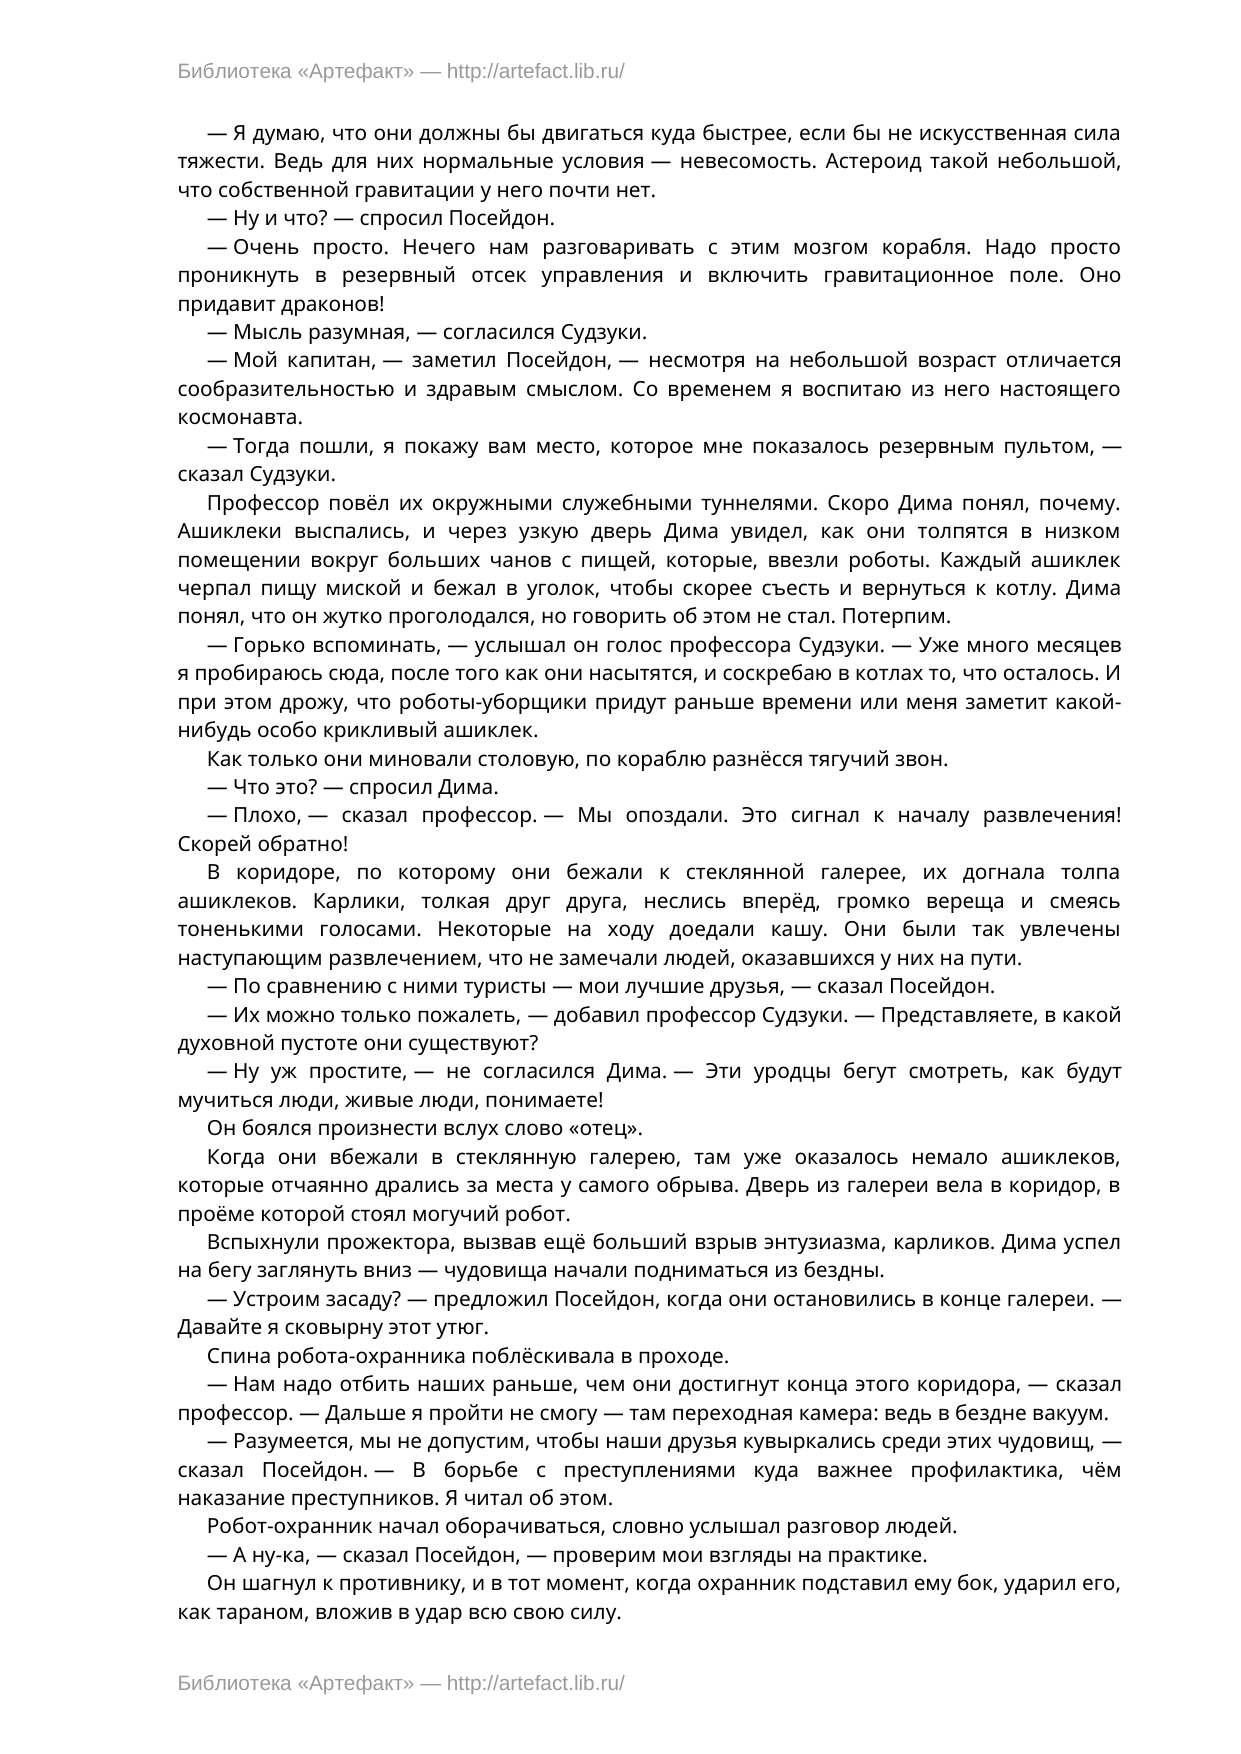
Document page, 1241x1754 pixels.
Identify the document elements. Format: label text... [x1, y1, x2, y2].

text — Разумеется, мы не допустим, чтобы наши друзья кувыркались среди этих чудовищ, — сказал Посейдон. — В борьбе с преступлениями куда важнее профилактика, чём наказание преступников. Я читал об этом. [177, 1426, 1122, 1512]
text — Плохо, — сказал профессор. — Мы опоздали. Это сигнал к началу развлечения! Скорей обратно! [177, 801, 1122, 857]
text Он шагнул к противнику, и в тот момент, когда охранник подставил ему бок, ударил его, как тараном, вложив в удар всю свою силу. [177, 1568, 1122, 1625]
text — По сравнению с ними туристы — мои лучшие друзья, — сказал Посейдон. [177, 971, 1122, 1000]
text — Мысль разумная, — согласился Судзуки. [177, 317, 1122, 346]
text — Их можно только пожалеть, — добавил профессор Судзуки. — Представляете, в какой духовной пустоте они существуют? [177, 1000, 1122, 1057]
text — Устроим засаду? — предложил Посейдон, когда они остановились в конце галереи. — Давайте я сковырну этот утюг. [177, 1284, 1122, 1341]
text — Горько вспоминать, — услышал он голос профессора Судзуки. — Уже много месяцев я пробираюсь сюда, после того как они насытятся, и соскребаю в котлах то, что осталось. И при этом дрожу, что роботы-уборщики придут раньше времени или меня заметит какой-нибудь особо крикливый ашиклек. [177, 630, 1122, 744]
text Профессор повёл их окружными служебными туннелями. Скоро Дима понял, почему. Ашиклеки выспались, и через узкую дверь Дима увидел, как они толпятся в низком помещении вокруг больших чанов с пищей, которые, ввезли роботы. Каждый ашиклек черпал пищу миской и бежал в уголок, чтобы скорее съесть и вернуться к котлу. Дима понял, что он жутко проголодался, но говорить об этом не стал. Потерпим. [177, 488, 1122, 630]
text Вспыхнули прожектора, вызвав ещё больший взрыв энтузиазма, карликов. Дима успел на бегу заглянуть вниз — чудовища начали подниматься из бездны. [177, 1227, 1122, 1284]
text — Мой капитан, — заметил Посейдон, — несмотря на небольшой возраст отличается сообразительностью и здравым смыслом. Со временем я воспитаю из него настоящего космонавта. [177, 346, 1122, 431]
text — Нам надо отбить наших раньше, чем они достигнут конца этого коридора, — сказал профессор. — Дальше я пройти не смогу — там переходная камера: ведь в бездне вакуум. [177, 1369, 1122, 1426]
text Робот-охранник начал оборачиваться, словно услышал разговор людей. [177, 1512, 1122, 1540]
text — Ну уж простите, — не согласился Дима. — Эти уродцы бегут смотреть, как будут мучиться люди, живые люди, понимаете! [177, 1057, 1122, 1113]
text — Тогда пошли, я покажу вам место, которое мне показалось резервным пультом, — сказал Судзуки. [177, 431, 1122, 488]
text Когда они вбежали в стеклянную галерею, там уже оказалось немало ашиклеков, которые отчаянно дрались за места у самого обрыва. Дверь из галереи вела в коридор, в проёме которой стоял могучий робот. [177, 1142, 1122, 1227]
text В коридоре, по которому они бежали к стеклянной галерее, их догнала толпа ашиклеков. Карлики, толкая друг друга, неслись вперёд, громко вереща и смеясь тоненькими голосами. Некоторые на ходу доедали кашу. Они были так увлечены наступающим развлечением, что не замечали людей, оказавшихся у них на пути. [177, 857, 1122, 971]
text — Что это? — спросил Дима. [177, 772, 1122, 801]
text Как только они миновали столовую, по кораблю разнёсся тягучий звон. [177, 744, 1122, 772]
text — Ну и что? — спросил Посейдон. [177, 203, 1122, 232]
text — А ну-ка, — сказал Посейдон, — проверим мои взгляды на практике. [177, 1540, 1122, 1568]
text Он боялся произнести вслух слово «отец». [177, 1113, 1122, 1142]
text Спина робота-охранника поблёскивала в проходе. [177, 1341, 1122, 1369]
text — Я думаю, что они должны бы двигаться куда быстрее, если бы не искусственная сила тяжести. Ведь для них нормальные условия — невесомость. Астероид такой небольшой, что собственной гравитации у него почти нет. [177, 118, 1122, 203]
text — Очень просто. Нечего нам разговаривать с этим мозгом корабля. Надо просто проникнуть в резервный отсек управления и включить гравитационное поле. Оно придавит драконов! [177, 232, 1122, 317]
